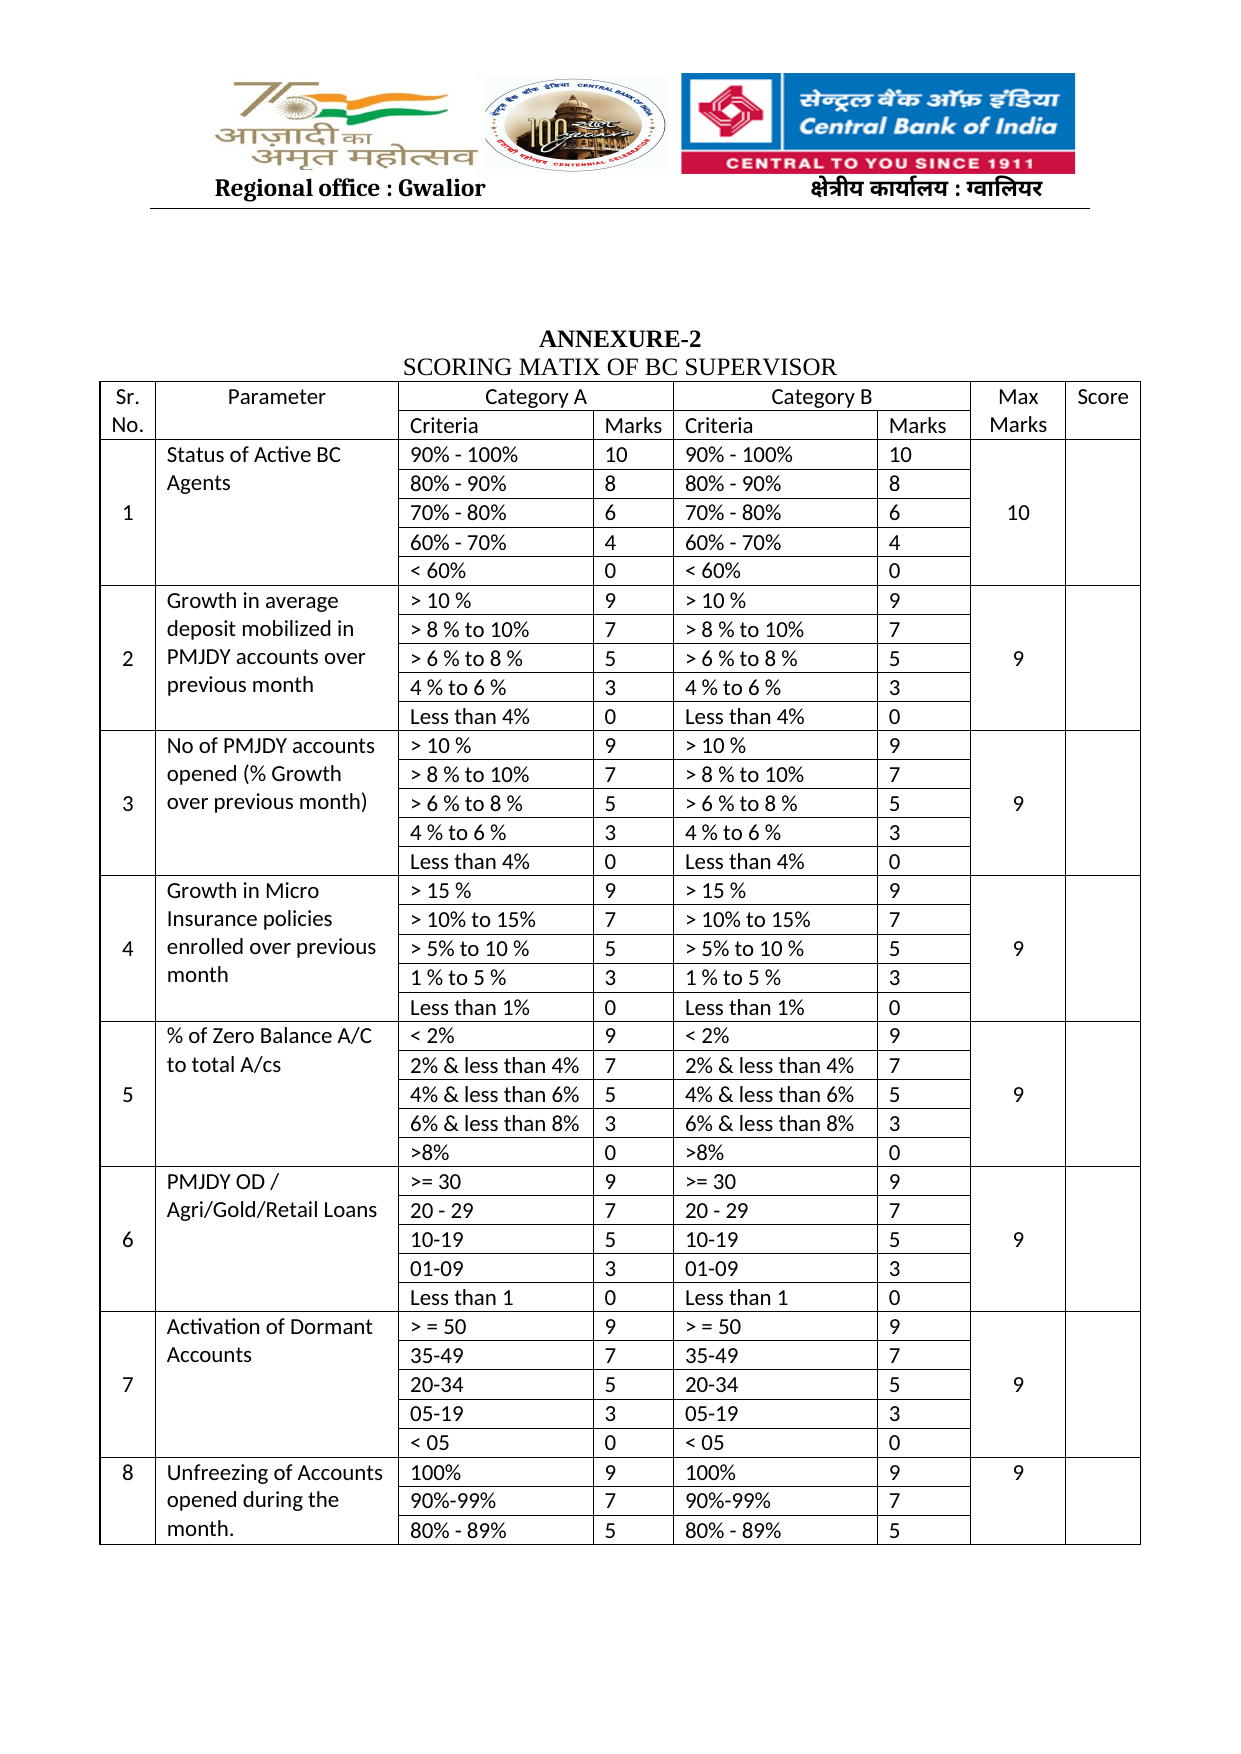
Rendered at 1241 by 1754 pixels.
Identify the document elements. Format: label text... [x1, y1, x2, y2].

table_cell 9 [971, 1458, 1065, 1544]
table_cell 20-34 [399, 1370, 593, 1398]
table_cell 9 [971, 731, 1065, 875]
table_cell 9 [878, 731, 970, 759]
table_cell 1 [101, 440, 155, 585]
table_cell >= 30 [674, 1167, 877, 1195]
table_cell 7 [878, 905, 970, 933]
table_cell Less than 4% [674, 702, 877, 730]
table_cell 10 [878, 440, 970, 468]
table_cell 20 - 29 [399, 1196, 593, 1224]
table_cell Less than 4% [674, 847, 877, 875]
table_cell 20-34 [674, 1370, 877, 1398]
table_header Parameter [156, 382, 398, 439]
table_cell 0 [878, 1138, 970, 1166]
table_cell Growth in average deposit mobilized in PMJDY accounts over previous month [156, 586, 398, 730]
table_cell 60% - 70% [674, 528, 877, 556]
table_cell 0 [878, 993, 970, 1021]
table_cell 9 [594, 1022, 673, 1050]
table_cell 5 [878, 644, 970, 672]
table_cell 4 [878, 528, 970, 556]
table_cell Status of Active BC Agents [156, 440, 398, 585]
table_cell 7 [594, 1341, 673, 1369]
table_cell 20 - 29 [674, 1196, 877, 1224]
table_cell 7 [594, 760, 673, 788]
table_cell 9 [594, 731, 673, 759]
table_cell 10-19 [674, 1225, 877, 1253]
table_cell > 8 % to 10% [399, 760, 593, 788]
table_cell 70% - 80% [674, 499, 877, 527]
table_cell 3 [594, 818, 673, 846]
table_cell 0 [594, 847, 673, 875]
table_cell 0 [878, 1429, 970, 1457]
table_cell > = 50 [399, 1312, 593, 1340]
table_cell < 05 [399, 1429, 593, 1457]
table_cell 9 [878, 586, 970, 614]
table_cell 90%-99% [674, 1487, 877, 1515]
table_cell 3 [878, 673, 970, 701]
text SCORING MATIX OF BC SUPERVISOR [150, 352, 1090, 381]
table_cell Criteria [399, 411, 593, 439]
table_cell 5 [594, 1080, 673, 1108]
table_cell > 10 % [399, 586, 593, 614]
table_cell 5 [594, 1370, 673, 1398]
table_cell 8 [878, 470, 970, 497]
table_cell 7 [594, 615, 673, 643]
table_cell 70% - 80% [399, 499, 593, 527]
table_cell 4 [101, 876, 155, 1021]
table_cell 9 [878, 1312, 970, 1340]
table_cell 01-09 [399, 1254, 593, 1282]
table_cell [1066, 1167, 1140, 1311]
table_cell < 60% [674, 557, 877, 585]
table_cell 7 [878, 1487, 970, 1515]
table_cell > 10 % [399, 731, 593, 759]
table_cell 3 [878, 1400, 970, 1427]
table_cell Criteria [674, 411, 877, 439]
table_cell 9 [594, 1312, 673, 1340]
table_cell 5 [594, 1225, 673, 1253]
table_cell 3 [878, 964, 970, 992]
table_cell 3 [878, 818, 970, 846]
table_cell 90% - 100% [674, 440, 877, 468]
table_cell 9 [594, 1167, 673, 1195]
table_cell > 6 % to 8 % [674, 644, 877, 672]
table_cell >8% [674, 1138, 877, 1166]
table_cell > 8 % to 10% [399, 615, 593, 643]
table_cell 0 [594, 993, 673, 1021]
table_cell 9 [594, 586, 673, 614]
table_cell Growth in Micro Insurance policies enrolled over previous month [156, 876, 398, 1021]
table_cell > 10 % [674, 731, 877, 759]
table_cell 100% [399, 1458, 593, 1486]
table_cell > 8 % to 10% [674, 615, 877, 643]
table_cell 5 [878, 1370, 970, 1398]
table_cell 4 % to 6 % [399, 818, 593, 846]
table_cell 3 [878, 1109, 970, 1137]
table_cell 8 [101, 1458, 155, 1544]
table_cell 0 [594, 1283, 673, 1311]
table_cell < 60% [399, 557, 593, 585]
table_cell 3 [594, 1400, 673, 1427]
table_cell 7 [594, 1196, 673, 1224]
table_cell Less than 1% [674, 993, 877, 1021]
table_cell 7 [878, 760, 970, 788]
table_cell 5 [878, 1225, 970, 1253]
picture [204, 75, 669, 174]
table_cell 0 [594, 1429, 673, 1457]
table_header Score [1066, 382, 1140, 439]
table_cell 10-19 [399, 1225, 593, 1253]
table_cell 4 [594, 528, 673, 556]
table_cell 2 [101, 586, 155, 730]
table_cell PMJDY OD / Agri/Gold/Retail Loans [156, 1167, 398, 1311]
table_cell 1 % to 5 % [674, 964, 877, 992]
table_cell 5 [101, 1022, 155, 1166]
table_cell 80% - 90% [674, 470, 877, 497]
table_header Category B [674, 382, 970, 410]
table_cell > 8 % to 10% [674, 760, 877, 788]
table_cell 9 [878, 1167, 970, 1195]
table_cell 2% & less than 4% [399, 1051, 593, 1079]
table_cell [1066, 1312, 1140, 1457]
table_cell 6% & less than 8% [674, 1109, 877, 1137]
table_cell 4% & less than 6% [674, 1080, 877, 1108]
table_cell 9 [594, 1458, 673, 1486]
table_cell > 10% to 15% [399, 905, 593, 933]
table_cell [1066, 1458, 1140, 1544]
table_cell 6 [878, 499, 970, 527]
table_cell [1066, 1022, 1140, 1166]
table_cell 1 % to 5 % [399, 964, 593, 992]
table_cell 9 [971, 876, 1065, 1021]
text ANNEXURE-2 [150, 324, 1090, 352]
table_cell 5 [594, 935, 673, 962]
table_cell 9 [971, 1022, 1065, 1166]
picture [681, 73, 1075, 174]
table_cell > 15 % [399, 876, 593, 904]
table_cell 35-49 [399, 1341, 593, 1369]
table_cell < 2% [399, 1022, 593, 1050]
table_cell 0 [878, 847, 970, 875]
table_cell 3 [594, 1254, 673, 1282]
table_cell 7 [594, 1051, 673, 1079]
table_cell Less than 1 [674, 1283, 877, 1311]
table_cell 9 [594, 876, 673, 904]
table_cell 6 [101, 1167, 155, 1311]
table_cell 35-49 [674, 1341, 877, 1369]
table_cell > 6 % to 8 % [674, 789, 877, 817]
table_cell 7 [101, 1312, 155, 1457]
table_cell 3 [594, 673, 673, 701]
table_cell > 6 % to 8 % [399, 644, 593, 672]
table_cell 9 [878, 1458, 970, 1486]
table_cell 7 [594, 905, 673, 933]
table_cell 3 [594, 1109, 673, 1137]
table_cell >= 30 [399, 1167, 593, 1195]
table_cell 3 [594, 964, 673, 992]
table_cell > 6 % to 8 % [399, 789, 593, 817]
table_cell 6% & less than 8% [399, 1109, 593, 1137]
table_cell 4 % to 6 % [674, 818, 877, 846]
table_cell 90% - 100% [399, 440, 593, 468]
table_cell 4% & less than 6% [399, 1080, 593, 1108]
table_cell [1066, 876, 1140, 1021]
table_header Category A [399, 382, 673, 410]
table_cell 9 [878, 1022, 970, 1050]
table_cell 4 % to 6 % [399, 673, 593, 701]
table_cell 5 [594, 1516, 673, 1544]
table_cell > = 50 [674, 1312, 877, 1340]
table_cell 05-19 [674, 1400, 877, 1427]
table_cell < 05 [674, 1429, 877, 1457]
table_header Sr. No. [101, 382, 155, 439]
table_header Max Marks [971, 382, 1065, 439]
table_cell % of Zero Balance A/C to total A/cs [156, 1022, 398, 1166]
table_cell 9 [878, 876, 970, 904]
table_cell > 10 % [674, 586, 877, 614]
table_cell > 5% to 10 % [674, 935, 877, 962]
table_cell 7 [878, 1051, 970, 1079]
table_cell 0 [878, 1283, 970, 1311]
table_cell 100% [674, 1458, 877, 1486]
table_cell 5 [878, 935, 970, 962]
table_cell 5 [878, 1080, 970, 1108]
table_cell 5 [594, 789, 673, 817]
table_cell Unfreezing of Accounts opened during the month. [156, 1458, 398, 1544]
table_cell 80% - 89% [674, 1516, 877, 1544]
table_cell 6 [594, 499, 673, 527]
table_cell Less than 4% [399, 847, 593, 875]
table_cell >8% [399, 1138, 593, 1166]
table_cell 4 % to 6 % [674, 673, 877, 701]
table_cell 60% - 70% [399, 528, 593, 556]
table_cell No of PMJDY accounts opened (% Growth over previous month) [156, 731, 398, 875]
table_cell 0 [878, 702, 970, 730]
table_cell 8 [594, 470, 673, 497]
table_cell 0 [878, 557, 970, 585]
table_cell 7 [594, 1487, 673, 1515]
table_cell [1066, 440, 1140, 585]
table_cell 5 [878, 789, 970, 817]
table_cell 90%-99% [399, 1487, 593, 1515]
table_cell 5 [594, 644, 673, 672]
table_cell 5 [878, 1516, 970, 1544]
table_cell Marks [594, 411, 673, 439]
table_cell [1066, 731, 1140, 875]
table_cell 01-09 [674, 1254, 877, 1282]
table_cell 0 [594, 1138, 673, 1166]
table_cell 9 [971, 1312, 1065, 1457]
table_cell 2% & less than 4% [674, 1051, 877, 1079]
table_cell 10 [971, 440, 1065, 585]
table_cell 0 [594, 702, 673, 730]
table_cell Activation of Dormant Accounts [156, 1312, 398, 1457]
table_cell 80% - 90% [399, 470, 593, 497]
table_cell < 2% [674, 1022, 877, 1050]
table_cell 7 [878, 615, 970, 643]
table_cell 9 [971, 586, 1065, 730]
table_cell Less than 1 [399, 1283, 593, 1311]
table_cell 0 [594, 557, 673, 585]
table_cell > 5% to 10 % [399, 935, 593, 962]
table_cell > 10% to 15% [674, 905, 877, 933]
table_cell 9 [971, 1167, 1065, 1311]
table_cell > 15 % [674, 876, 877, 904]
table_cell 7 [878, 1196, 970, 1224]
table_cell 3 [101, 731, 155, 875]
table_cell 05-19 [399, 1400, 593, 1427]
table_cell Less than 1% [399, 993, 593, 1021]
table_cell 7 [878, 1341, 970, 1369]
table_cell Less than 4% [399, 702, 593, 730]
table_cell 3 [878, 1254, 970, 1282]
table_cell [1066, 586, 1140, 730]
table_cell 80% - 89% [399, 1516, 593, 1544]
table_cell Marks [878, 411, 970, 439]
table_cell 10 [594, 440, 673, 468]
